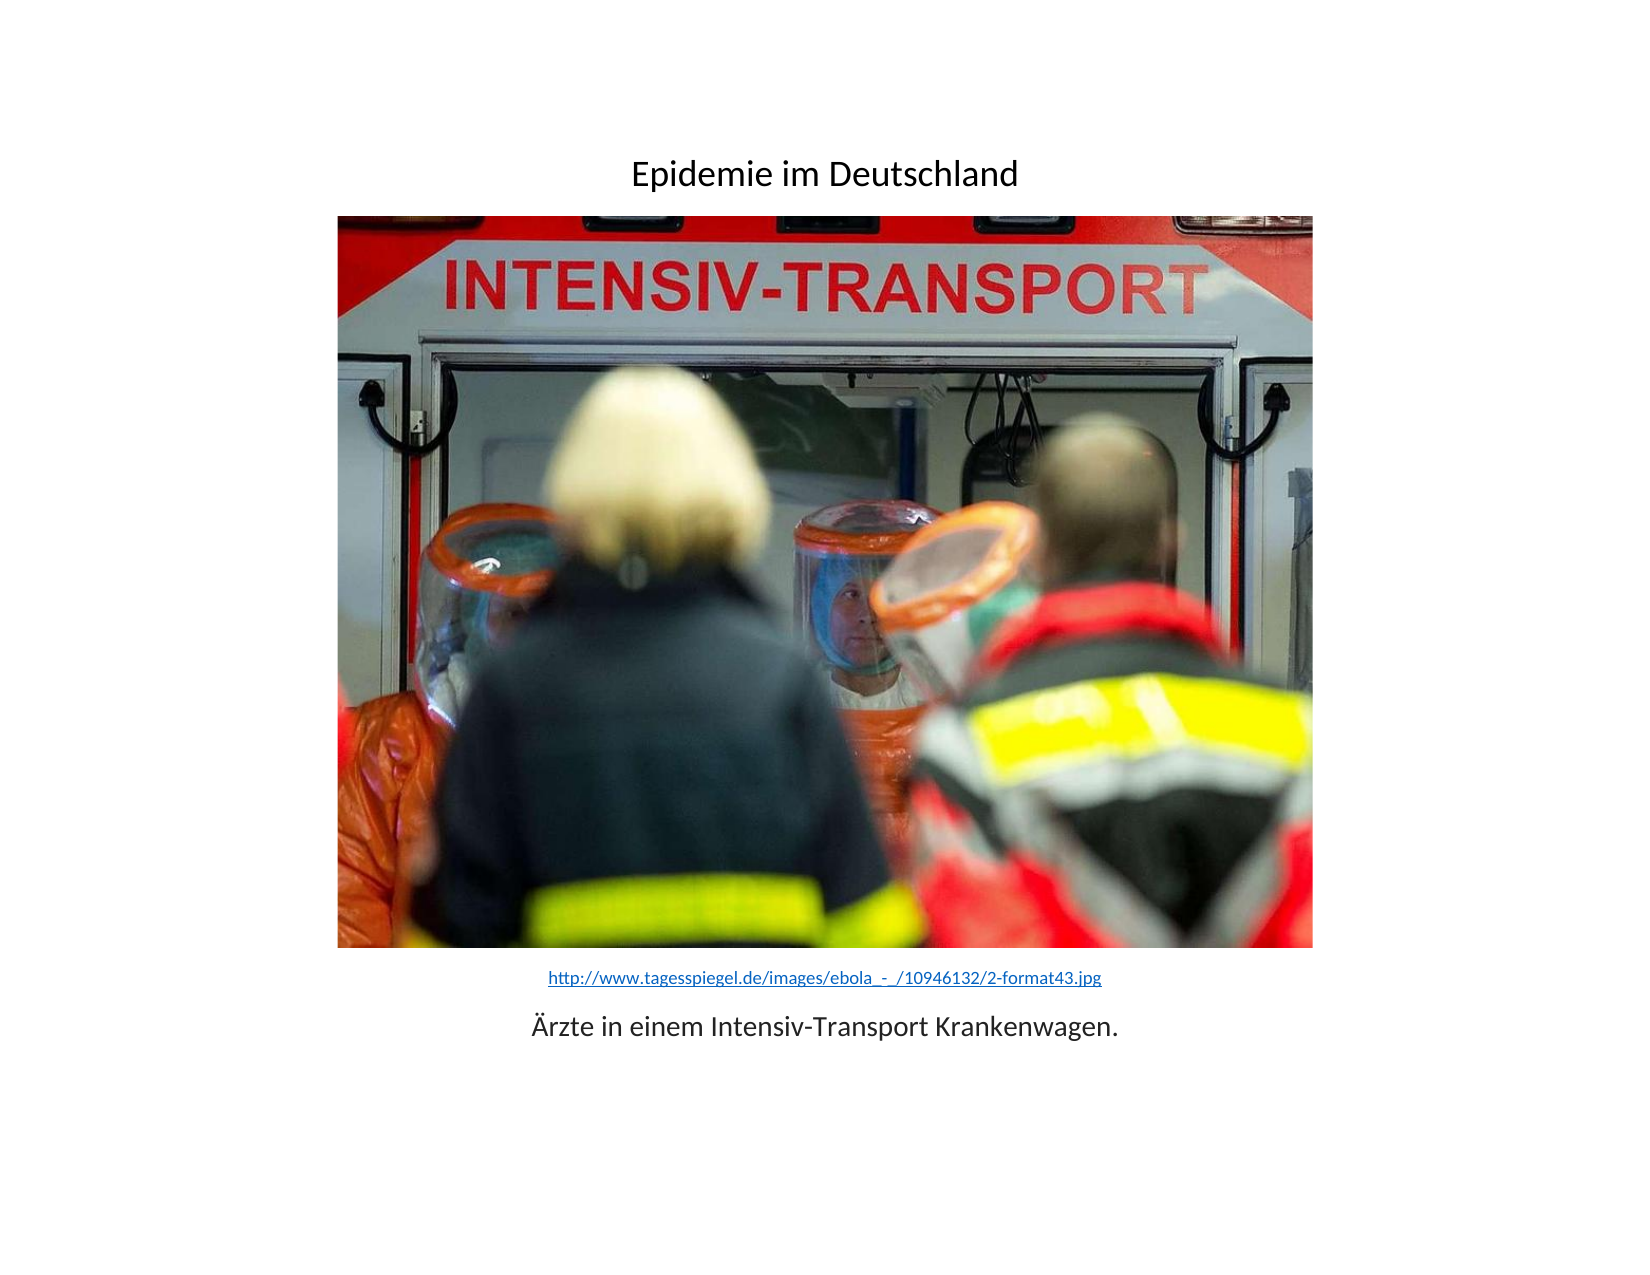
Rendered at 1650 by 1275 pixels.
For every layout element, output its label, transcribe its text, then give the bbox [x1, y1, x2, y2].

text Ärzte in einem Intensiv-Transport Krankenwagen. [150, 1008, 1500, 1043]
picture [337, 216, 1313, 948]
text Epidemie im Deutschland [150, 150, 1500, 196]
text http://www.tagesspiegel.de/images/ebola_-_/10946132/2-format43.jpg [150, 966, 1500, 989]
